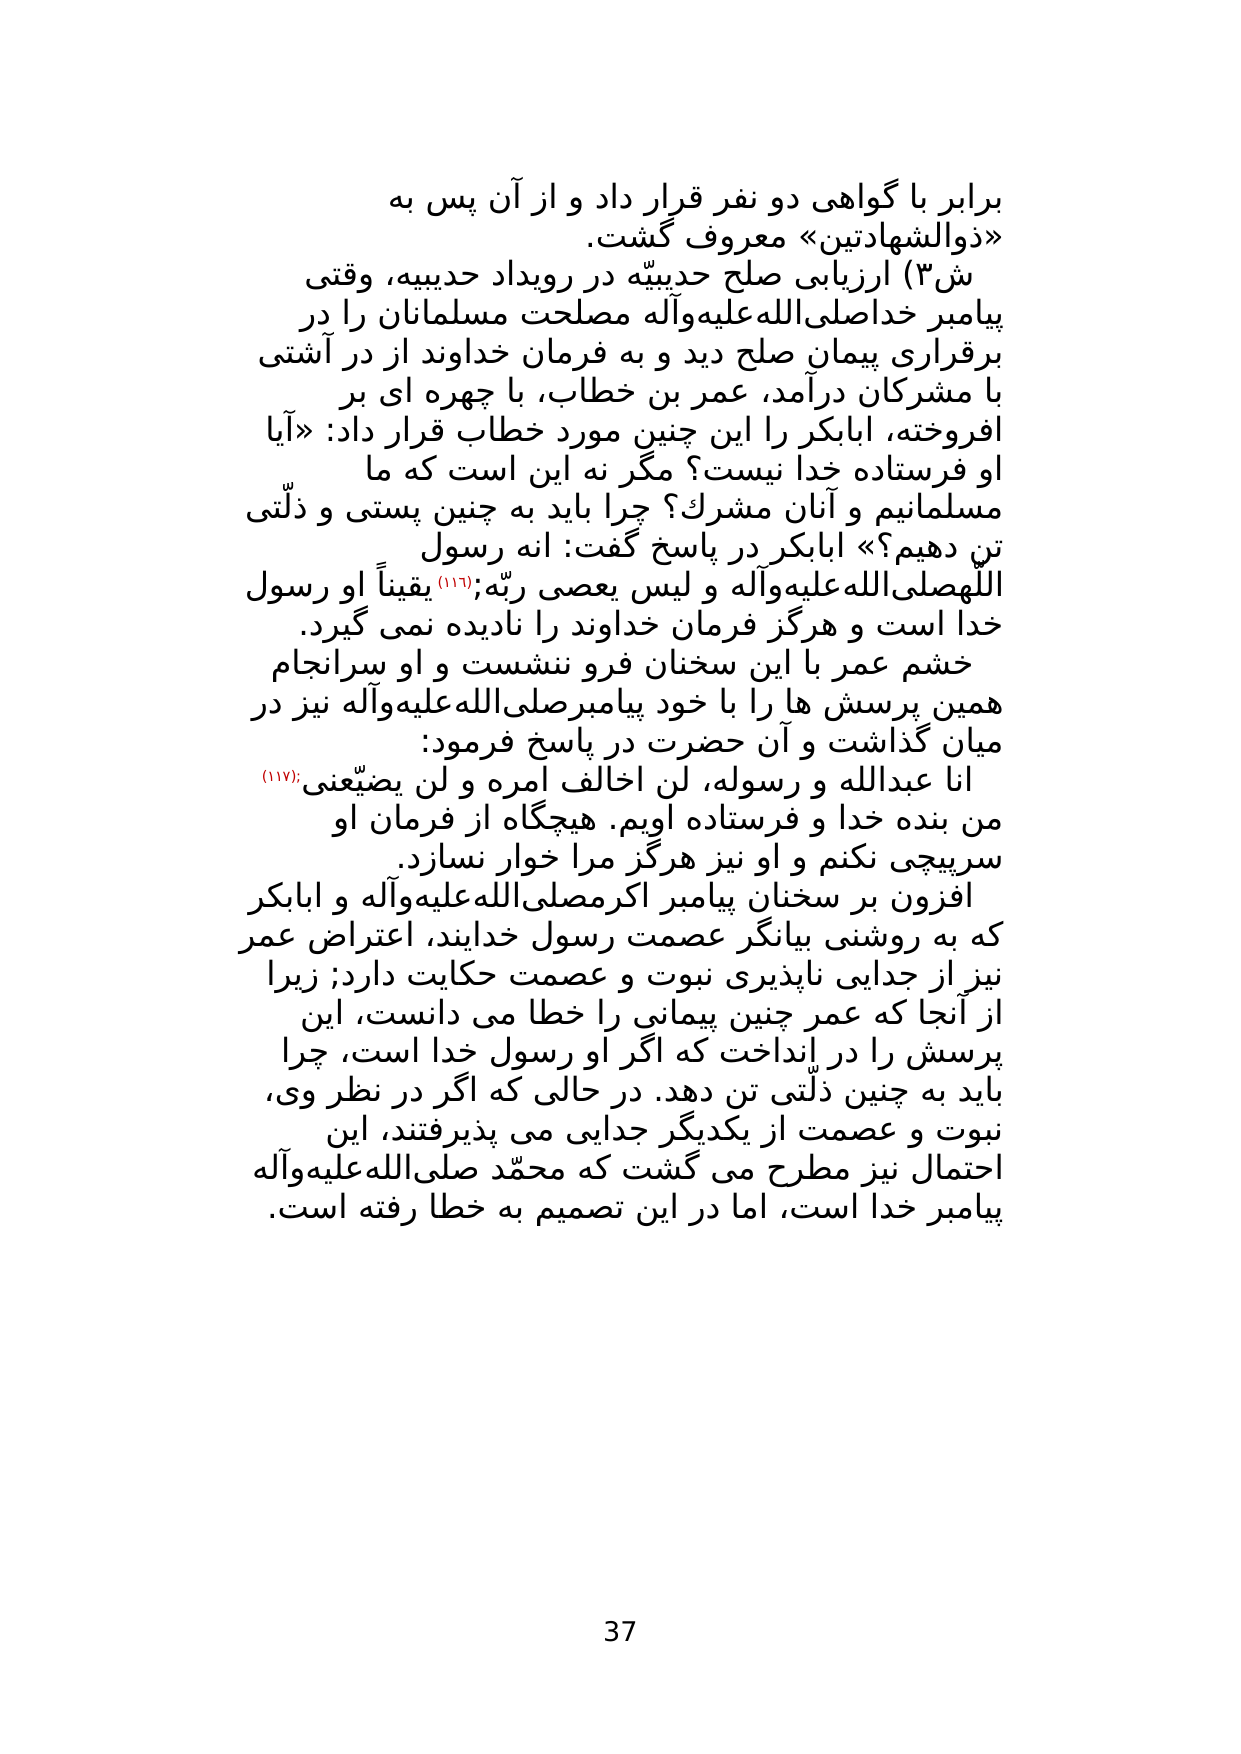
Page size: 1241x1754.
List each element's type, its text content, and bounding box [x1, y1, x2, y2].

text خشم عمر با اين سخنان فرو ننشست و او سرانجام همين پرسش ها را با خود پيامبرصلى‌الله‌عليه‌وآله نيز در ميان گذاشت و آن حضرت در پاسخ فرمود: [236, 643, 1004, 760]
text انا عبدالله و رسوله، لن اخالف امره و لن يضيّعنى;(١١٧) من بنده خدا و فرستاده اويم. هيچگاه از فرمان او سرپيچى نكنم و او نيز هرگز مرا خوار نسازد. [236, 760, 1004, 877]
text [236, 177, 1004, 255]
text ش٣) ارزيابى صلح حديبيّه در رويداد حديبيه، وقتى پيامبر خداصلى‌الله‌عليه‌وآله مصلحت مسلمانان را در برقرارى پيمان صلح ديد و به فرمان خداوند از در آشتى با مشركان درآمد، عمر بن خطاب، با چهره اى بر افروخته، ابابكر را اين چنين مورد خطاب قرار داد: «آيا او فرستاده خدا نيست؟ مگر نه اين است كه ما مسلمانيم و آنان مشرك؟ چرا بايد به چنين پستى و ذلّتى تن دهيم؟» ابابكر در پاسخ گفت: انه رسول اللّهصلى‌الله‌عليه‌وآله و ليس يعصى ربّه;(١١٦) يقيناً او رسول خدا است و هرگز فرمان خداوند را ناديده نمى گيرد. [236, 255, 1004, 643]
text افزون بر سخنان پيامبر اكرمصلى‌الله‌عليه‌وآله و ابابكر كه به روشنى بيانگر عصمت رسول خدايند، اعتراض عمر نيز از جدايى ناپذيرى نبوت و عصمت حكايت دارد; زيرا از آنجا كه عمر چنين پيمانى را خطا مى دانست، اين پرسش را در انداخت كه اگر او رسول خدا است، چرا بايد به چنين ذلّتى تن دهد. در حالى كه اگر در نظر وى، نبوت و عصمت از يكديگر جدايى مى پذيرفتند، اين احتمال نيز مطرح مى گشت كه محمّد صلى‌الله‌عليه‌وآله پيامبر خدا است، اما در اين تصميم به خطا رفته است. [236, 877, 1004, 1226]
